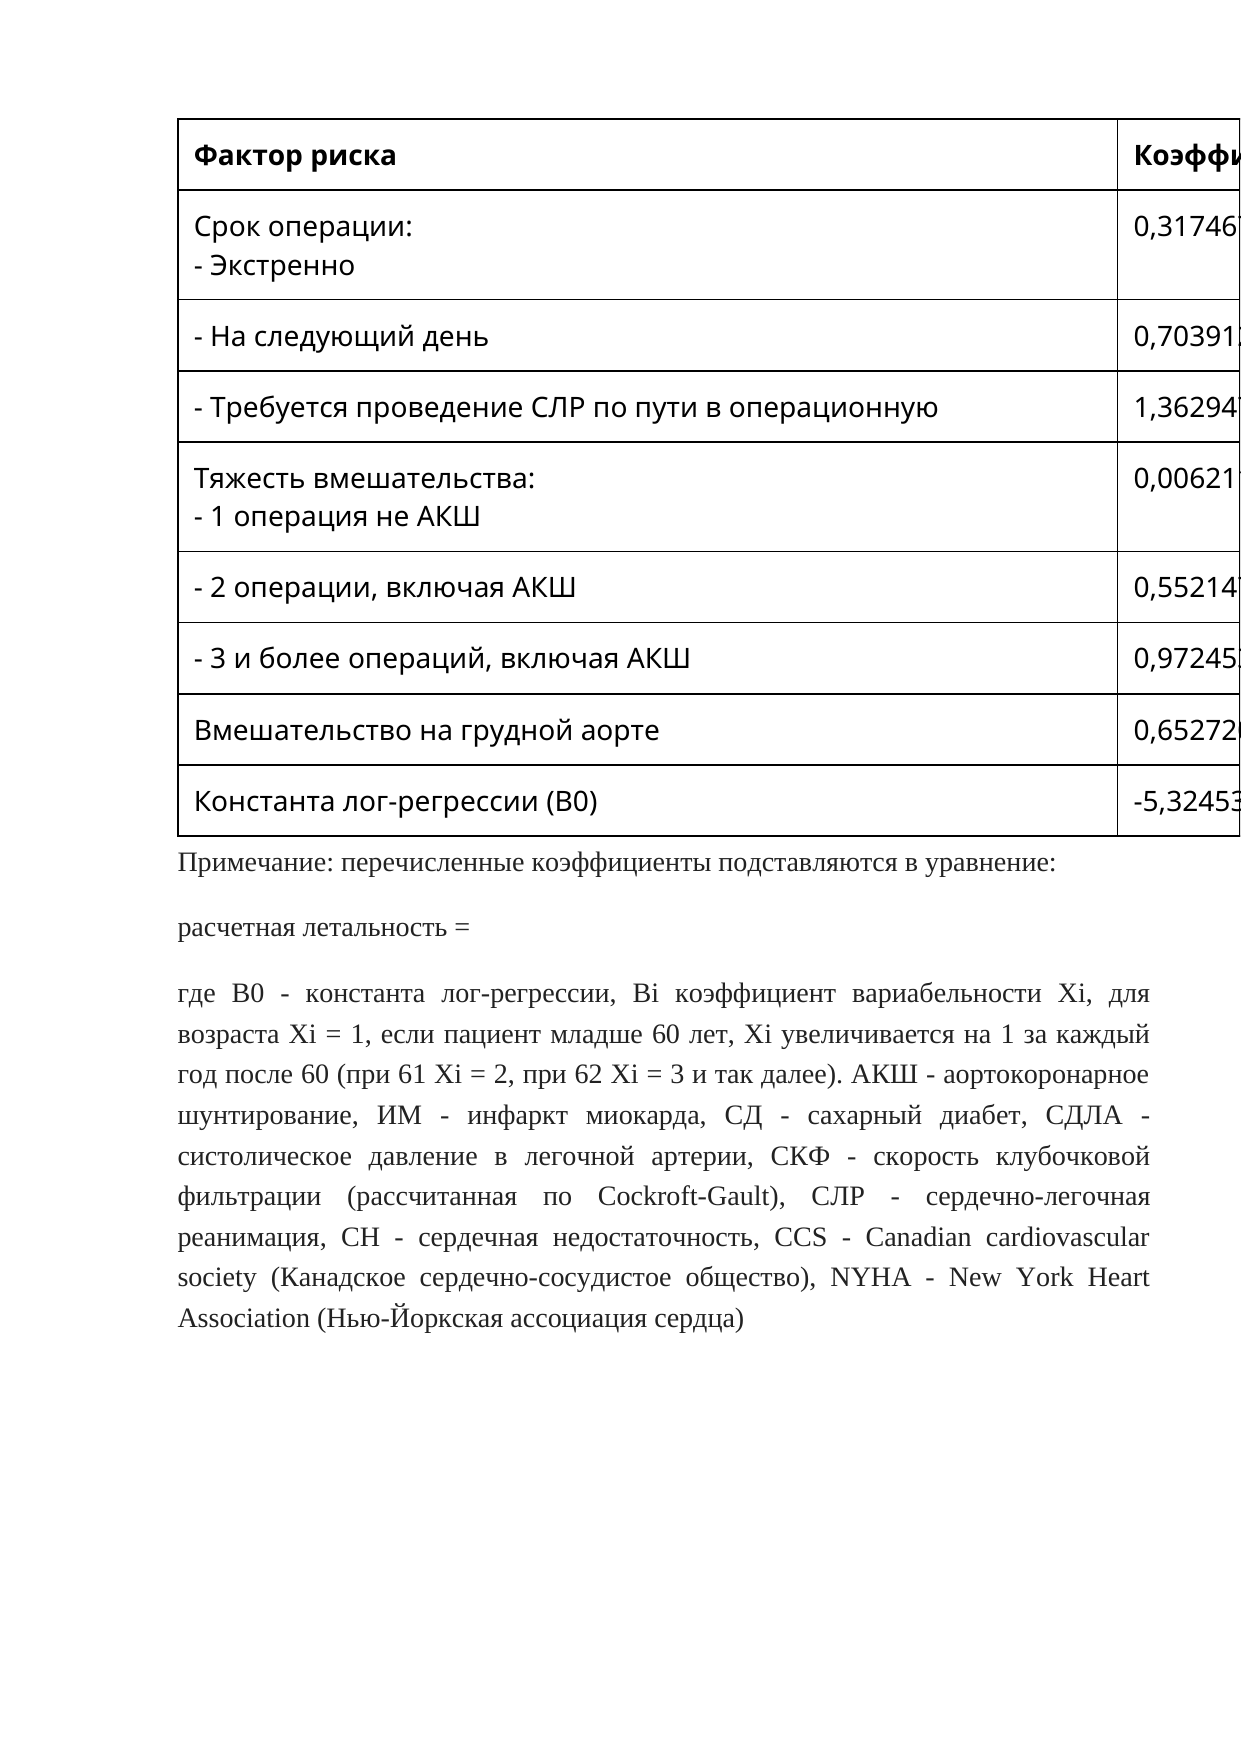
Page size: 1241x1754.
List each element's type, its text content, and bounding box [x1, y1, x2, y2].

table_header Фактор риска [179, 120, 1117, 189]
table_cell 0,3174673 [1118, 191, 1239, 299]
text где B0 - константа лог-регрессии, Bi коэффициент вариабельности Xi, для возраста Xi = 1, если пациент младше 60 лет, Xi увеличивается на 1 за каждый год после 60 (при 61 Xi = 2, при 62 Xi = 3 и так далее). АКШ - аортокоронарное шунтирование, ИМ - инфаркт миокарда, СД - сахарный диабет, СДЛА - систолическое давление в легочной артерии, СКФ - скорость клубочковой фильтрации (рассчитанная по Cockroft-Gault), СЛР - сердечно-легочная реанимация, СН - сердечная недостаточность, ССS - Canadian cardiovascular society (Канадское сердечно-сосудистое общество), NYHA - New York Heart Association (Нью-Йоркская ассоциация сердца) [177, 968, 1152, 1333]
table_cell - На следующий день [179, 300, 1117, 370]
table_cell Вмешательство на грудной аорте [179, 695, 1117, 764]
table_cell - 3 и более операций, включая АКШ [179, 623, 1117, 693]
table_cell 0,0062118 [1118, 443, 1239, 551]
table_header Коэффициент [1118, 120, 1239, 189]
table_cell 0,7039121 [1118, 300, 1239, 370]
table_cell -5,324537 [1118, 766, 1239, 835]
table_cell 0,9724533 [1118, 623, 1239, 693]
table_cell 0,5521478 [1118, 552, 1239, 622]
table_cell - 2 операции, включая АКШ [179, 552, 1117, 622]
table_cell Константа лог-регрессии (В0) [179, 766, 1117, 835]
table_cell Тяжесть вмешательства: - 1 операция не АКШ [179, 443, 1117, 551]
table_cell 1,362947 [1118, 372, 1239, 441]
table_cell 0,6527205 [1118, 695, 1239, 764]
text Примечание: перечисленные коэффициенты подставляются в уравнение: [177, 837, 1152, 877]
table_cell Срок операции: - Экстренно [179, 191, 1117, 299]
table_cell - Требуется проведение СЛР по пути в операционную [179, 372, 1117, 441]
text расчетная летальность = [177, 902, 1152, 943]
